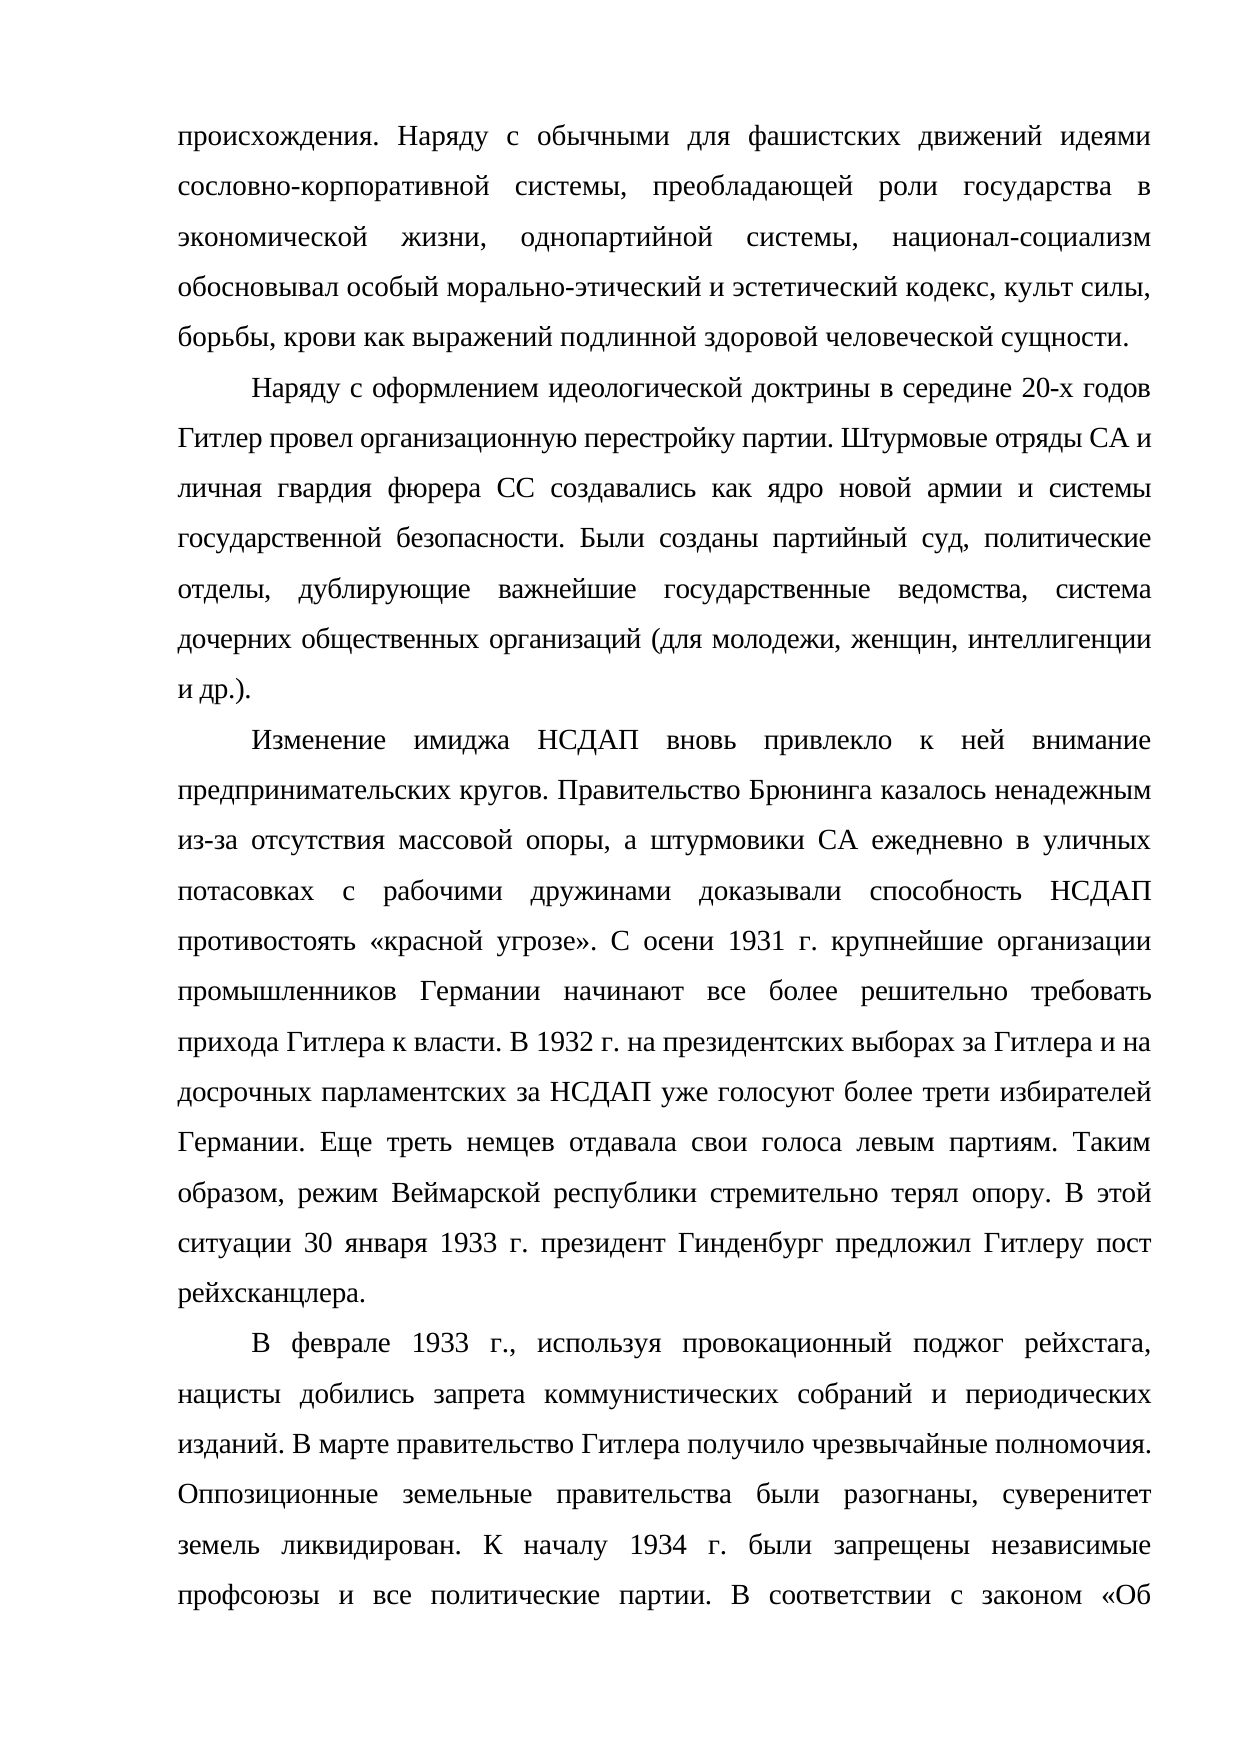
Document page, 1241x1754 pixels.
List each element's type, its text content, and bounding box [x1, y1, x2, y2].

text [177, 118, 1152, 353]
text Изменение имиджа НСДАП вновь привлекло к ней внимание предпринимательских кругов. Правительство Брюнинга казалось ненадежным из-за отсутствия массовой опоры, а штурмовики СА ежедневно в уличных потасовках с рабочими дружинами доказывали способность НСДАП противостоять «красной угрозе». С осени 1931 г. крупнейшие организации промышленников Германии начинают все более решительно требовать прихода Гитлера к власти. В 1932 г. на президентских выборах за Гитлера и на досрочных парламентских за НСДАП уже голосуют более трети избирателей Германии. Еще треть немцев отдавала свои голоса левым партиям. Таким образом, режим Веймарской республики стремительно терял опору. В этой ситуации 30 января 1933 г. президент Гинденбург предложил Гитлеру пост рейхсканцлера. [177, 722, 1152, 1309]
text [177, 1326, 1152, 1611]
text Наряду с оформлением идеологической доктрины в середине 20-х годов Гитлер провел организационную перестройку партии. Штурмовые отряды СА и личная гвардия фюрера СС создавались как ядро новой армии и системы государственной безопасности. Были созданы партийный суд, политические отделы, дублирующие важнейшие государственные ведомства, система дочерних общественных организаций (для молодежи, женщин, интеллигенции и др.). [177, 370, 1152, 705]
